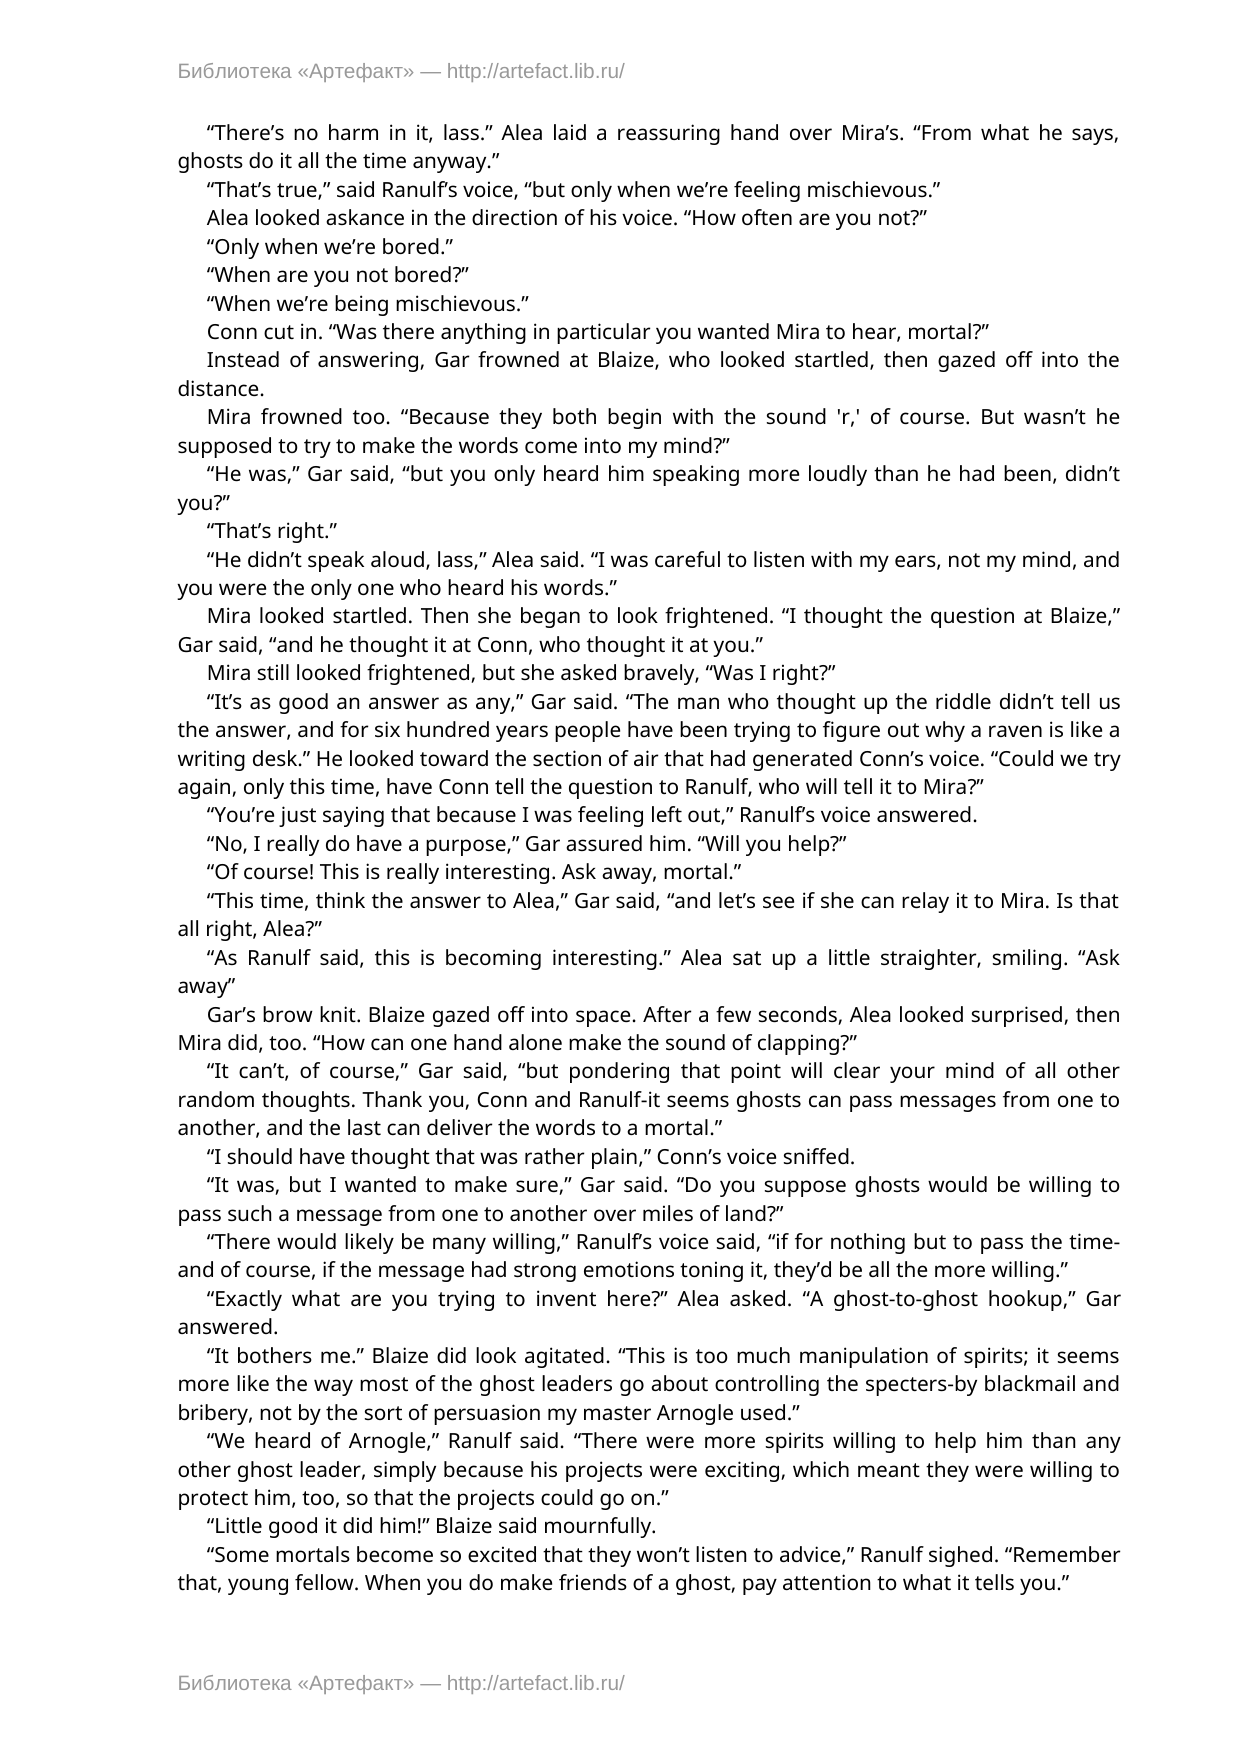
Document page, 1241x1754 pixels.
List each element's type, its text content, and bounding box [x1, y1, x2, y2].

text “That’s true,” said Ranulf’s voice, “but only when we’re feeling mischievous.” [177, 175, 1122, 203]
text “It was, but I wanted to make sure,” Gar said. “Do you suppose ghosts would be willing to pass such a message from one to another over miles of land?” [177, 1170, 1122, 1227]
text Mira looked startled. Then she began to look frightened. “I thought the question at Blaize,” Gar said, “and he thought it at Conn, who thought it at you.” [177, 602, 1122, 658]
text “Of course! This is really interesting. Ask away, mortal.” [177, 857, 1122, 886]
text Mira frowned too. “Because they both begin with the sound 'r,' of course. But wasn’t he supposed to try to make the words come into my mind?” [177, 402, 1122, 459]
text “There’s no harm in it, lass.” Alea laid a reassuring hand over Mira’s. “From what he says, ghosts do it all the time anyway.” [177, 118, 1122, 175]
text “Some mortals become so excited that they won’t listen to advice,” Ranulf sighed. “Remember that, young fellow. When you do make friends of a ghost, pay attention to what it tells you.” [177, 1540, 1122, 1597]
text “It can’t, of course,” Gar said, “but pondering that point will clear your mind of all other random thoughts. Thank you, Conn and Ranulf-it seems ghosts can pass messages from one to another, and the last can deliver the words to a mortal.” [177, 1057, 1122, 1142]
text “He didn’t speak aloud, lass,” Alea said. “I was careful to listen with my ears, not my mind, and you were the only one who heard his words.” [177, 545, 1122, 602]
text “When are you not bored?” [177, 260, 1122, 289]
text “This time, think the answer to Alea,” Gar said, “and let’s see if she can relay it to Mira. Is that all right, Alea?” [177, 886, 1122, 943]
text “I should have thought that was rather plain,” Conn’s voice sniffed. [177, 1142, 1122, 1170]
text Instead of answering, Gar frowned at Blaize, who looked startled, then gazed off into the distance. [177, 346, 1122, 402]
text “There would likely be many willing,” Ranulf’s voice said, “if for nothing but to pass the time-and of course, if the message had strong emotions toning it, they’d be all the more willing.” [177, 1227, 1122, 1284]
text Mira still looked frightened, but she asked bravely, “Was I right?” [177, 658, 1122, 687]
text “It bothers me.” Blaize did look agitated. “This is too much manipulation of spirits; it seems more like the way most of the ghost leaders go about controlling the specters-by blackmail and bribery, not by the sort of persuasion my master Arnogle used.” [177, 1341, 1122, 1426]
text “You’re just saying that because I was feeling left out,” Ranulf’s voice answered. [177, 801, 1122, 829]
text Gar’s brow knit. Blaize gazed off into space. After a few seconds, Alea looked surprised, then Mira did, too. “How can one hand alone make the sound of clapping?” [177, 1000, 1122, 1057]
text “Exactly what are you trying to invent here?” Alea asked. “A ghost-to-ghost hookup,” Gar answered. [177, 1284, 1122, 1341]
text “No, I really do have a purpose,” Gar assured him. “Will you help?” [177, 829, 1122, 857]
text “He was,” Gar said, “but you only heard him speaking more loudly than he had been, didn’t you?” [177, 459, 1122, 516]
text Alea looked askance in the direction of his voice. “How often are you not?” [177, 203, 1122, 232]
text “We heard of Arnogle,” Ranulf said. “There were more spirits willing to help him than any other ghost leader, simply because his projects were exciting, which meant they were willing to protect him, too, so that the projects could go on.” [177, 1426, 1122, 1512]
text “As Ranulf said, this is becoming interesting.” Alea sat up a little straighter, smiling. “Ask away” [177, 943, 1122, 1000]
text Conn cut in. “Was there anything in particular you wanted Mira to hear, mortal?” [177, 317, 1122, 346]
text “That’s right.” [177, 516, 1122, 545]
text “It’s as good an answer as any,” Gar said. “The man who thought up the riddle didn’t tell us the answer, and for six hundred years people have been trying to figure out why a raven is like a writing desk.” He looked toward the section of air that had generated Conn’s voice. “Could we try again, only this time, have Conn tell the question to Ranulf, who will tell it to Mira?” [177, 687, 1122, 801]
text “Little good it did him!” Blaize said mournfully. [177, 1512, 1122, 1540]
text “Only when we’re bored.” [177, 232, 1122, 260]
text “When we’re being mischievous.” [177, 289, 1122, 317]
